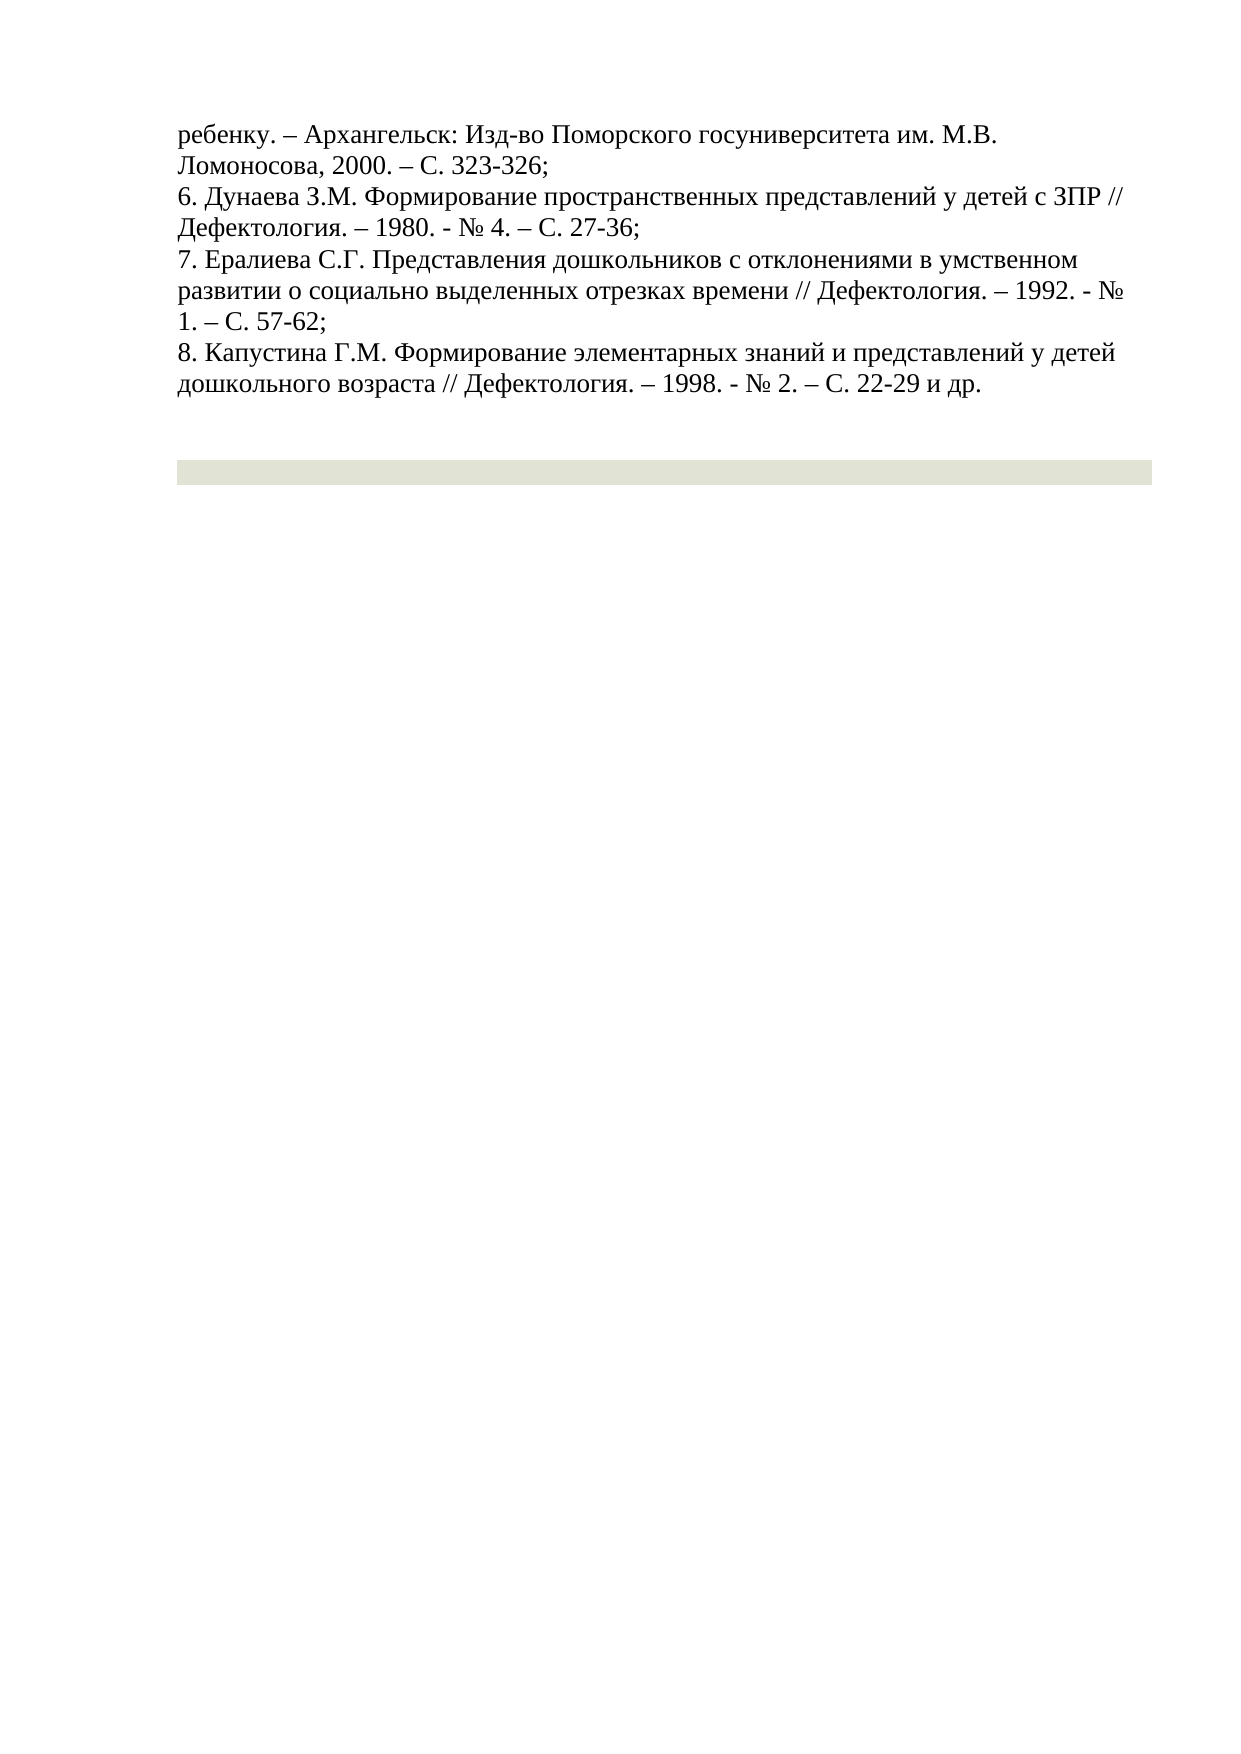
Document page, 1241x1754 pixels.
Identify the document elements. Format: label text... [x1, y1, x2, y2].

text 6. Дунаева З.М. Формирование пространственных представлений у детей с ЗПР // Дефектология. – 1980. - № 4. – С. 27-36; [177, 180, 1152, 243]
text 8. Капустина Г.М. Формирование элементарных знаний и представлений у детей дошкольного возраста // Дефектология. – 1998. - № 2. – С. 22-29 и др. [177, 336, 1152, 398]
text 7. Ералиева С.Г. Представления дошкольников с отклонениями в умственном развитии о социально выделенных отрезках времени // Дефектология. – 1992. - № 1. – С. 57-62; [177, 243, 1152, 336]
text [177, 118, 1152, 180]
